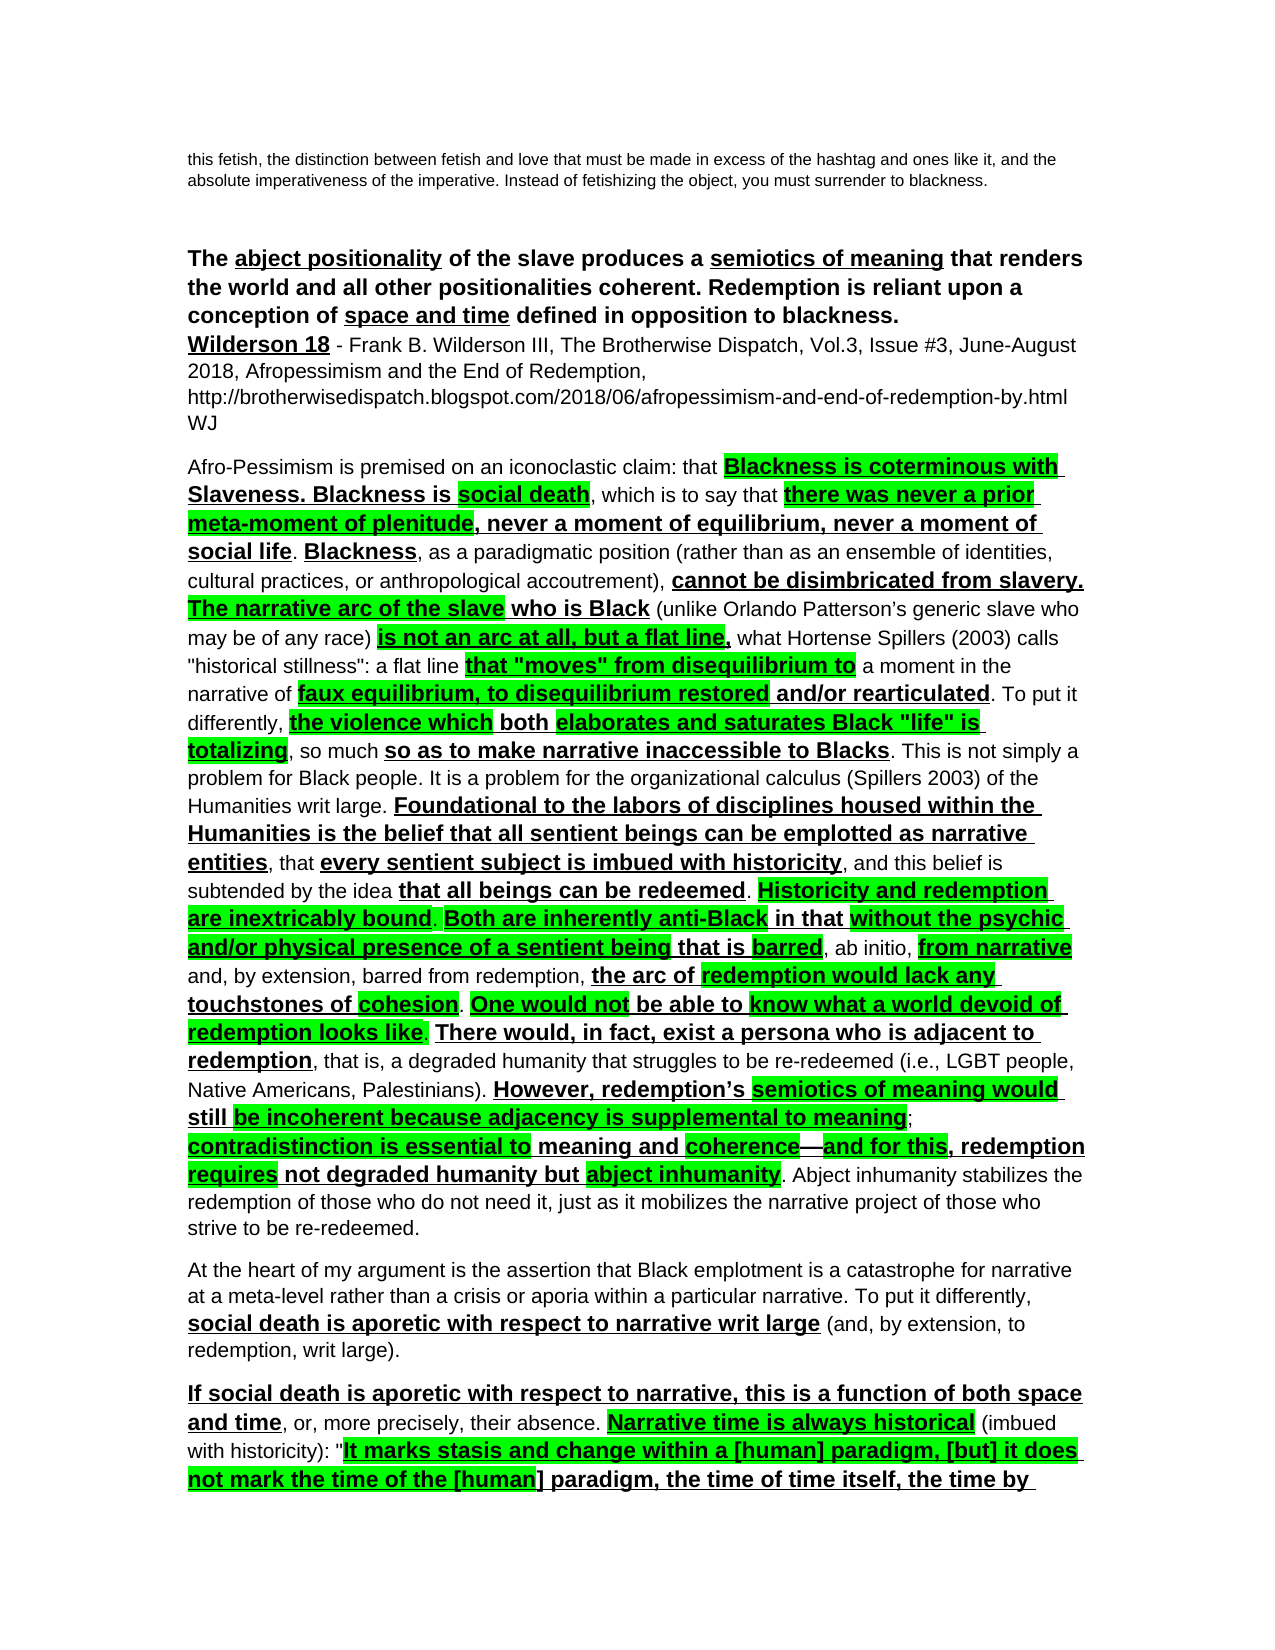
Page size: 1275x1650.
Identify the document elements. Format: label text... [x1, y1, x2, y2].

subtitle The abject positionality of the slave produces a semiotics of meaning that renders the world and all other positionalities coherent. Redemption is reliant upon a conception of space and time defined in opposition to blackness. [187, 245, 1087, 328]
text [187, 1380, 1087, 1492]
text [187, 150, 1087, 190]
text Afro-Pessimism is premised on an iconoclastic claim: that Blackness is coterminous with Slaveness. Blackness is social death, which is to say that there was never a prior meta-moment of plenitude, never a moment of equilibrium, never a moment of social life. Blackness, as a paradigmatic position (rather than as an ensemble of identities, cultural practices, or anthropological accoutrement), cannot be disimbricated from slavery. The narrative arc of the slave who is Black (unlike Orlando Patterson’s generic slave who may be of any race) is not an arc at all, but a flat line, what Hortense Spillers (2003) calls "historical stillness": a flat line that "moves" from disequilibrium to a moment in the narrative of faux equilibrium, to disequilibrium restored and/or rearticulated. To put it differently, the violence which both elaborates and saturates Black "life" is totalizing, so much so as to make narrative inaccessible to Blacks. This is not simply a problem for Black people. It is a problem for the organizational calculus (Spillers 2003) of the Humanities writ large. Foundational to the labors of disciplines housed within the Humanities is the belief that all sentient beings can be emplotted as narrative entities, that every sentient subject is imbued with historicity, and this belief is subtended by the idea that all beings can be redeemed. Historicity and redemption are inextricably bound. Both are inherently anti-Black in that without the psychic and/or physical presence of a sentient being that is barred, ab initio, from narrative and, by extension, barred from redemption, the arc of redemption would lack any touchstones of cohesion. One would not be able to know what a world devoid of redemption looks like. There would, in fact, exist a persona who is adjacent to redemption, that is, a degraded humanity that struggles to be re-redeemed (i.e., LGBT people, Native Americans, Palestinians). However, redemption’s semiotics of meaning would still be incoherent because adjacency is supplemental to meaning; contradistinction is essential to meaning and coherence—and for this, redemption requires not degraded humanity but abject inhumanity. Abject inhumanity stabilizes the redemption of those who do not need it, just as it mobilizes the narrative project of those who strive to be re-redeemed. [187, 453, 1087, 1239]
text At the heart of my argument is the assertion that Black emplotment is a catastrophe for narrative at a meta-level rather than a crisis or aporia within a particular narrative. To put it differently, social death is aporetic with respect to narrative writ large (and, by extension, to redemption, writ large). [187, 1258, 1087, 1362]
text Wilderson 18 - Frank B. Wilderson III, The Brotherwise Dispatch, Vol.3, Issue #3, June-August 2018, Afropessimism and the End of Redemption, http://brotherwisedispatch.blogspot.com/2018/06/afropessimism-and-end-of-redemption-by.html WJ [187, 331, 1087, 434]
